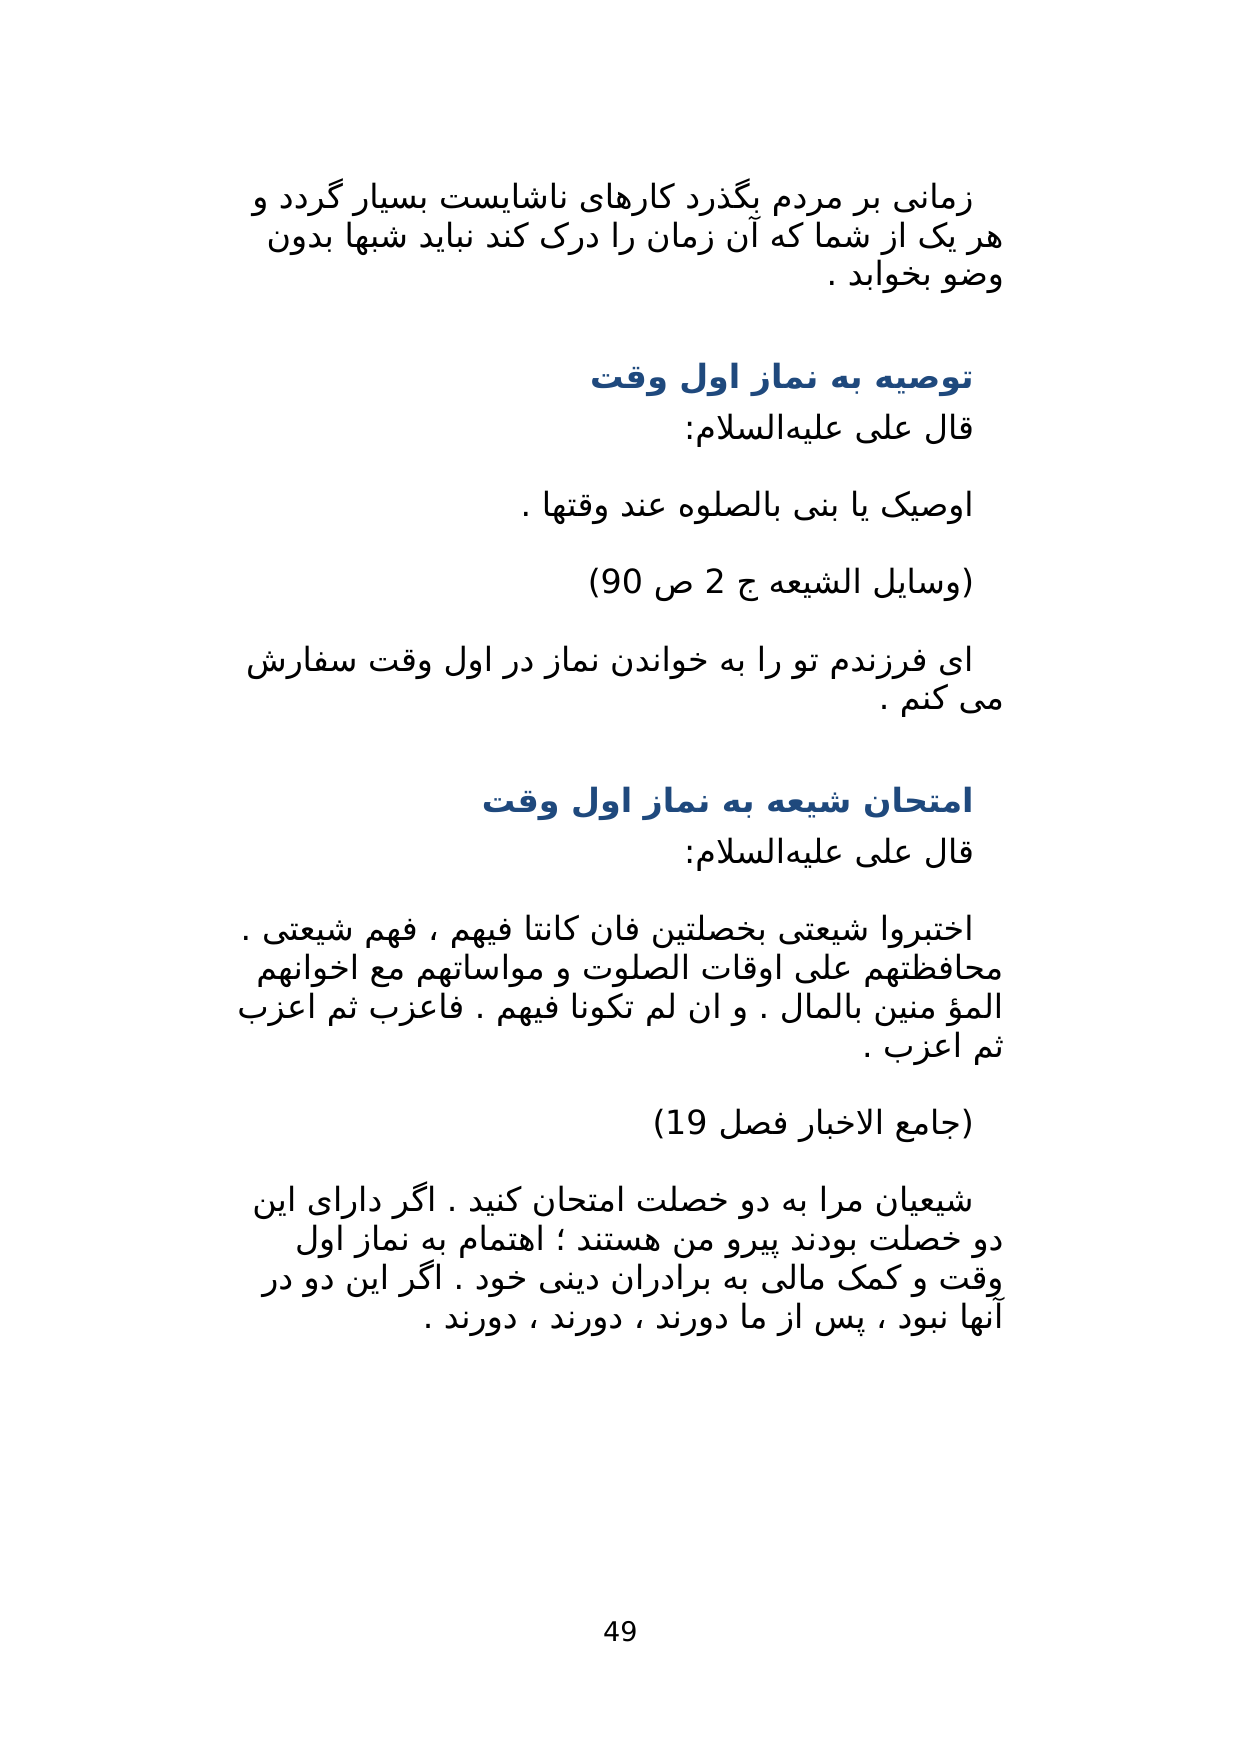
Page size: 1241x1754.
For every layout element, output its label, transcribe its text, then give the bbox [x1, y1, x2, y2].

text اوصیک یا بنی بالصلوه عند وقتها . [236, 486, 1004, 524]
subtitle امتحان شیعه به نماز اول وقت [236, 781, 1004, 820]
text قال علی عليه‌السلام: [236, 408, 1004, 447]
text قال علی عليه‌السلام: [236, 832, 1004, 871]
text اختبروا شیعتی بخصلتین فان کانتا فیهم ، فهم شیعتی . محافظتهم علی اوقات الصلوت و مواساتهم مع اخوانهم المؤ منین بالمال . و ان لم تکونا فیهم . فاعزب ثم اعزب ثم اعزب . [236, 909, 1004, 1065]
subtitle توصیه به نماز اول وقت [236, 357, 1004, 396]
text (جامع الاخبار فصل 19) [236, 1103, 1004, 1142]
text (وسایل الشیعه ج 2 ص 90) [236, 563, 1004, 602]
text زمانی بر مردم بگذرد کارهای ناشایست بسیار گردد و هر یک از شما که آن زمان را درک کند نباید شبها بدون وضو بخوابد . [236, 177, 1004, 294]
text شیعیان مرا به دو خصلت امتحان کنید . اگر دارای این دو خصلت بودند پیرو من هستند ؛ اهتمام به نماز اول وقت و کمک مالی به برادران دینی خود . اگر این دو در آنها نبود ، پس از ما دورند ، دورند ، دورند . [236, 1181, 1004, 1336]
text ای فرزندم تو را به خواندن نماز در اول وقت سفارش می کنم . [236, 640, 1004, 718]
